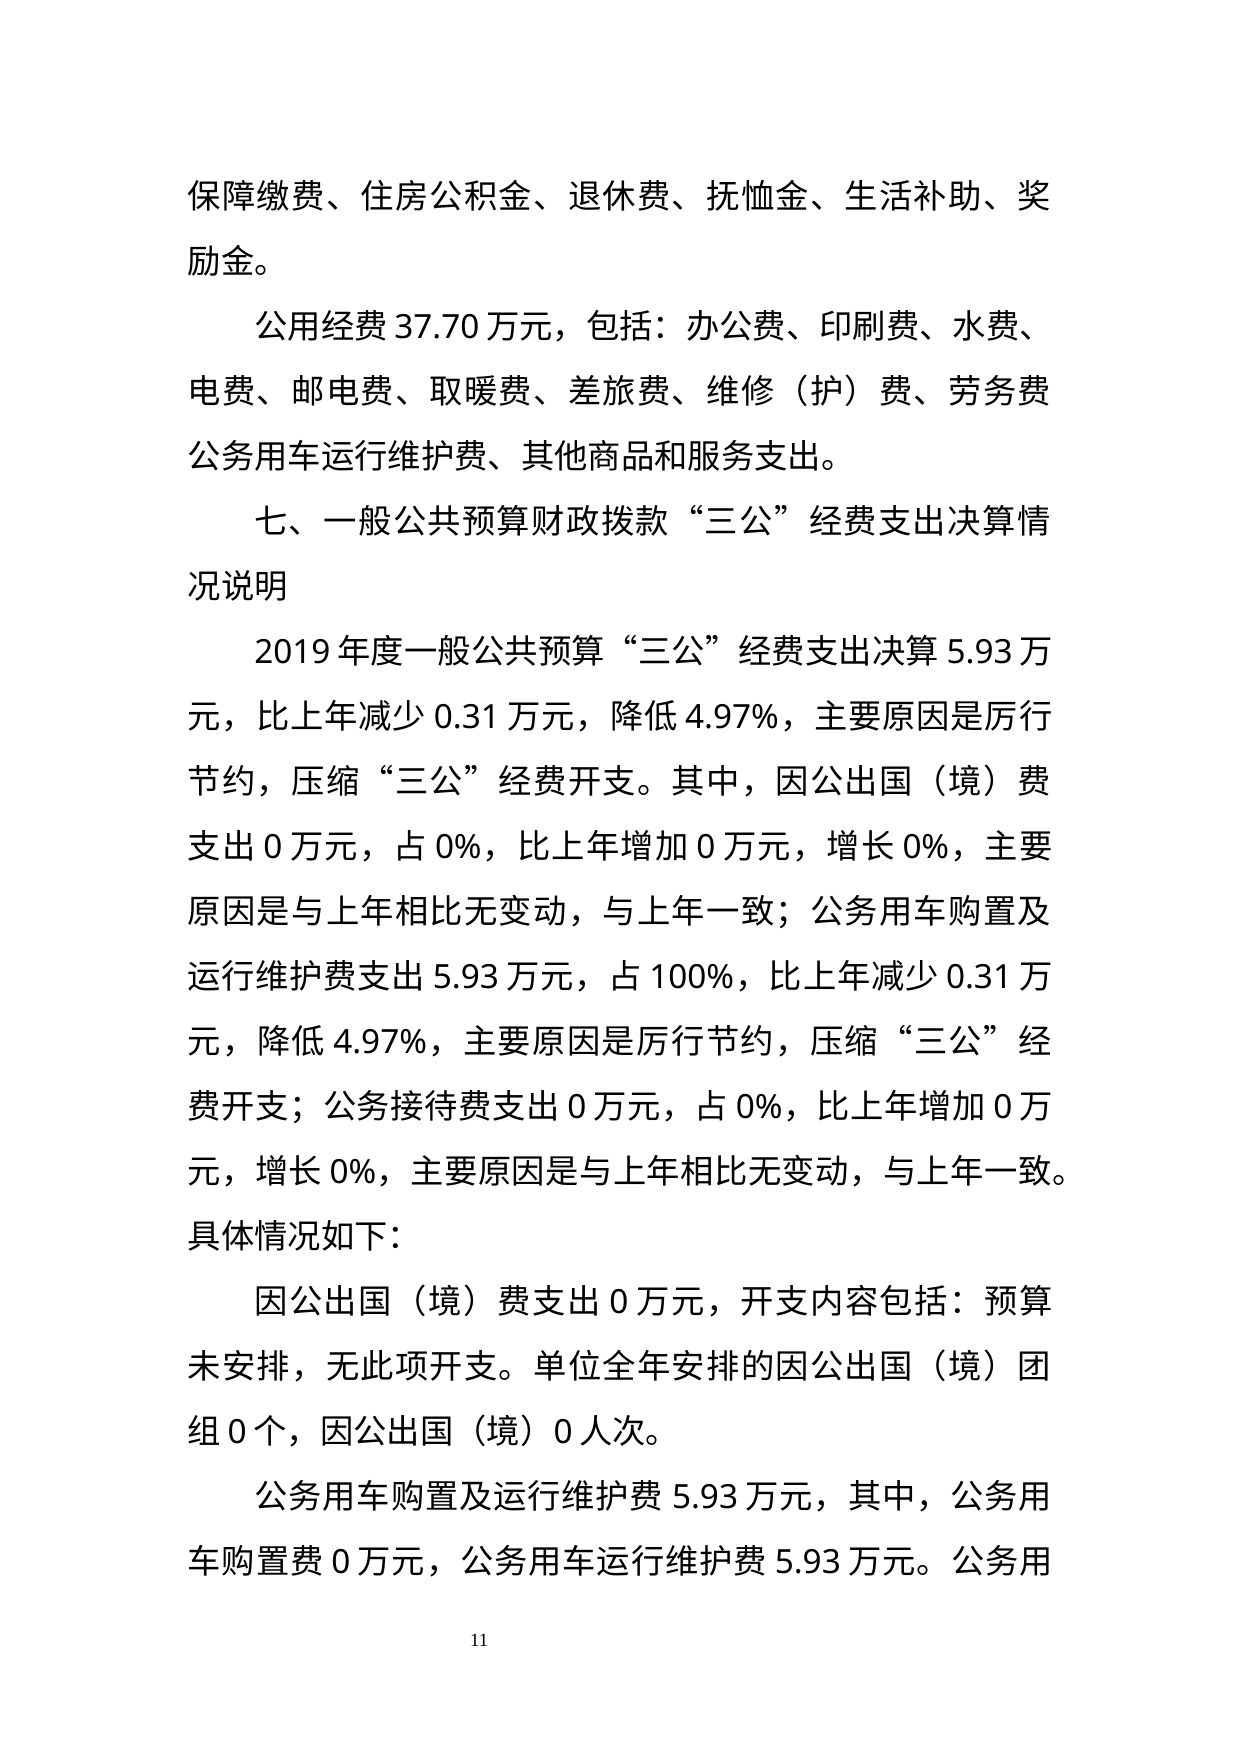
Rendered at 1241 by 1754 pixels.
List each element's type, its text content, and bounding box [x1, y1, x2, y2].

text 公用经费37.70万元，包括：办公费、印刷费、水费、电费、邮电费、取暖费、差旅费、维修（护）费、劳务费、公务用车运行维护费、其他商品和服务支出。 [187, 292, 1053, 487]
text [187, 162, 1053, 292]
text 七、一般公共预算财政拨款“三公”经费支出决算情况说明 [187, 487, 1053, 617]
text 2019年度一般公共预算“三公”经费支出决算5.93万元，比上年减少0.31万元，降低4.97%，主要原因是厉行节约，压缩“三公”经费开支。其中，因公出国（境）费支出0万元，占0%，比上年增加0万元，增长0%，主要原因是与上年相比无变动，与上年一致；公务用车购置及运行维护费支出5.93万元，占100%，比上年减少0.31万元，降低4.97%，主要原因是厉行节约，压缩“三公”经费开支；公务接待费支出0万元，占0%，比上年增加0万元，增长0%，主要原因是与上年相比无变动，与上年一致。具体情况如下： [187, 617, 1053, 1267]
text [187, 1462, 1053, 1592]
text 因公出国（境）费支出0万元，开支内容包括：预算未安排，无此项开支。单位全年安排的因公出国（境）团组0个，因公出国（境）0人次。 [187, 1267, 1053, 1462]
